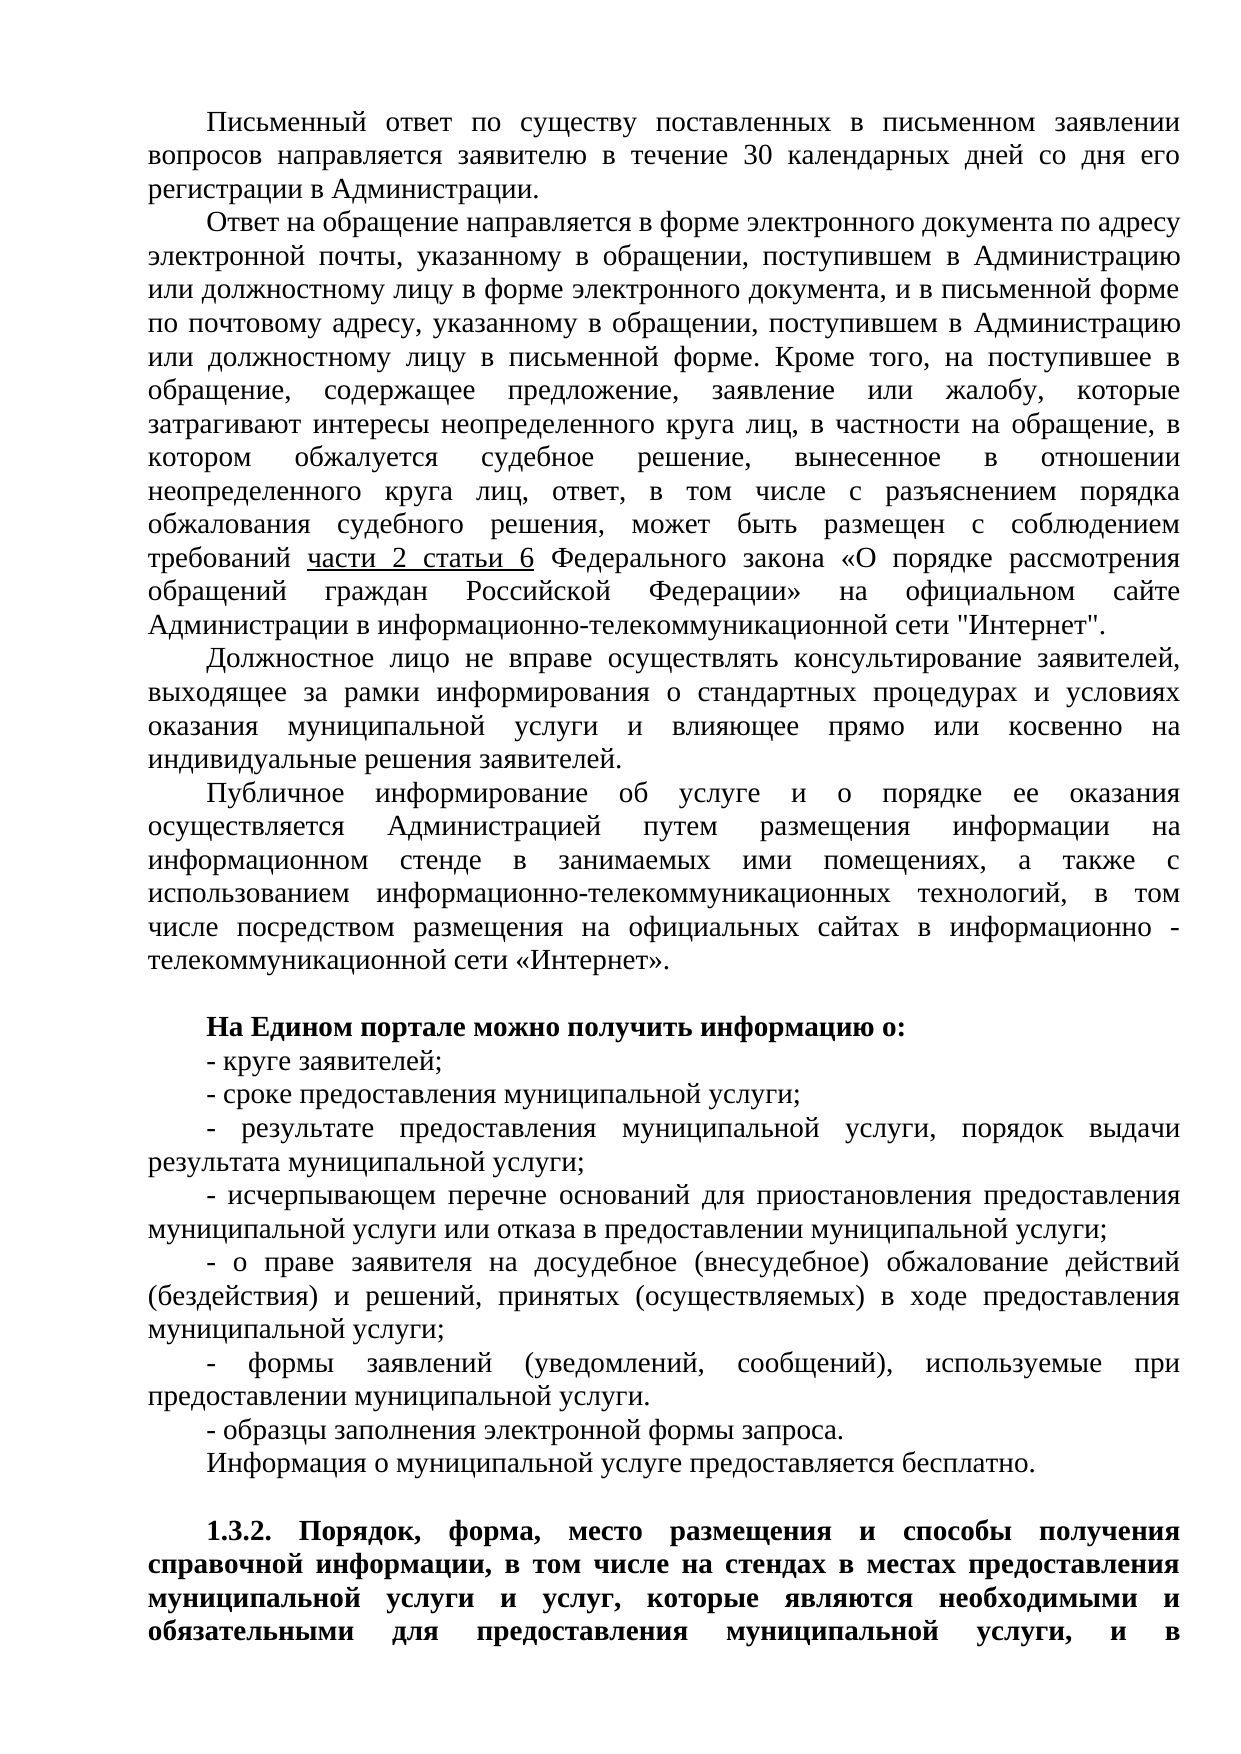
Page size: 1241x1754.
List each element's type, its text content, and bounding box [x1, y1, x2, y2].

text - круге заявителей; [148, 1043, 1181, 1077]
text - образцы заполнения электронной формы запроса. [148, 1412, 1181, 1446]
text Должностное лицо не вправе осуществлять консультирование заявителей, выходящее за рамки информирования о стандартных процедурах и условиях оказания муниципальной услуги и влияющее прямо или косвенно на индивидуальные решения заявителей. [148, 641, 1181, 775]
text - результате предоставления муниципальной услуги, порядок выдачи результата муниципальной услуги; [148, 1110, 1181, 1177]
text - формы заявлений (уведомлений, сообщений), используемые при предоставлении муниципальной услуги. [148, 1345, 1181, 1412]
text Публичное информирование об услуге и о порядке ее оказания осуществляется Администрацией путем размещения информации на информационном стенде в занимаемых ими помещениях, а также с использованием информационно-телекоммуникационных технологий, в том числе посредством размещения на официальных сайтах в информационно - телекоммуникационной сети «Интернет». [148, 775, 1181, 976]
text - о праве заявителя на досудебное (внесудебное) обжалование действий (бездействия) и решений, принятых (осуществляемых) в ходе предоставления муниципальной услуги; [148, 1244, 1181, 1345]
text - сроке предоставления муниципальной услуги; [148, 1077, 1181, 1110]
text Информация о муниципальной услуге предоставляется бесплатно. [148, 1446, 1181, 1479]
text Письменный ответ по существу поставленных в письменном заявлении вопросов направляется заявителю в течение 30 календарных дней со дня его регистрации в Администрации. [148, 104, 1181, 204]
text Ответ на обращение направляется в форме электронного документа по адресу электронной почты, указанному в обращении, поступившем в Администрацию или должностному лицу в форме электронного документа, и в письменной форме по почтовому адресу, указанному в обращении, поступившем в Администрацию или должностному лицу в письменной форме. Кроме того, на поступившее в обращение, содержащее предложение, заявление или жалобу, которые затрагивают интересы неопределенного круга лиц, в частности на обращение, в котором обжалуется судебное решение, вынесенное в отношении неопределенного круга лиц, ответ, в том числе с разъяснением порядка обжалования судебного решения, может быть размещен с соблюдением требований части 2 статьи 6 Федерального закона «О порядке рассмотрения обращений граждан Российской Федерации» на официальном сайте Администрации в информационно-телекоммуникационной сети "Интернет". [148, 204, 1181, 641]
text На Едином портале можно получить информацию о: [148, 1009, 1181, 1043]
text - исчерпывающем перечне оснований для приостановления предоставления муниципальной услуги или отказа в предоставлении муниципальной услуги; [148, 1177, 1181, 1244]
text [148, 1513, 1181, 1647]
